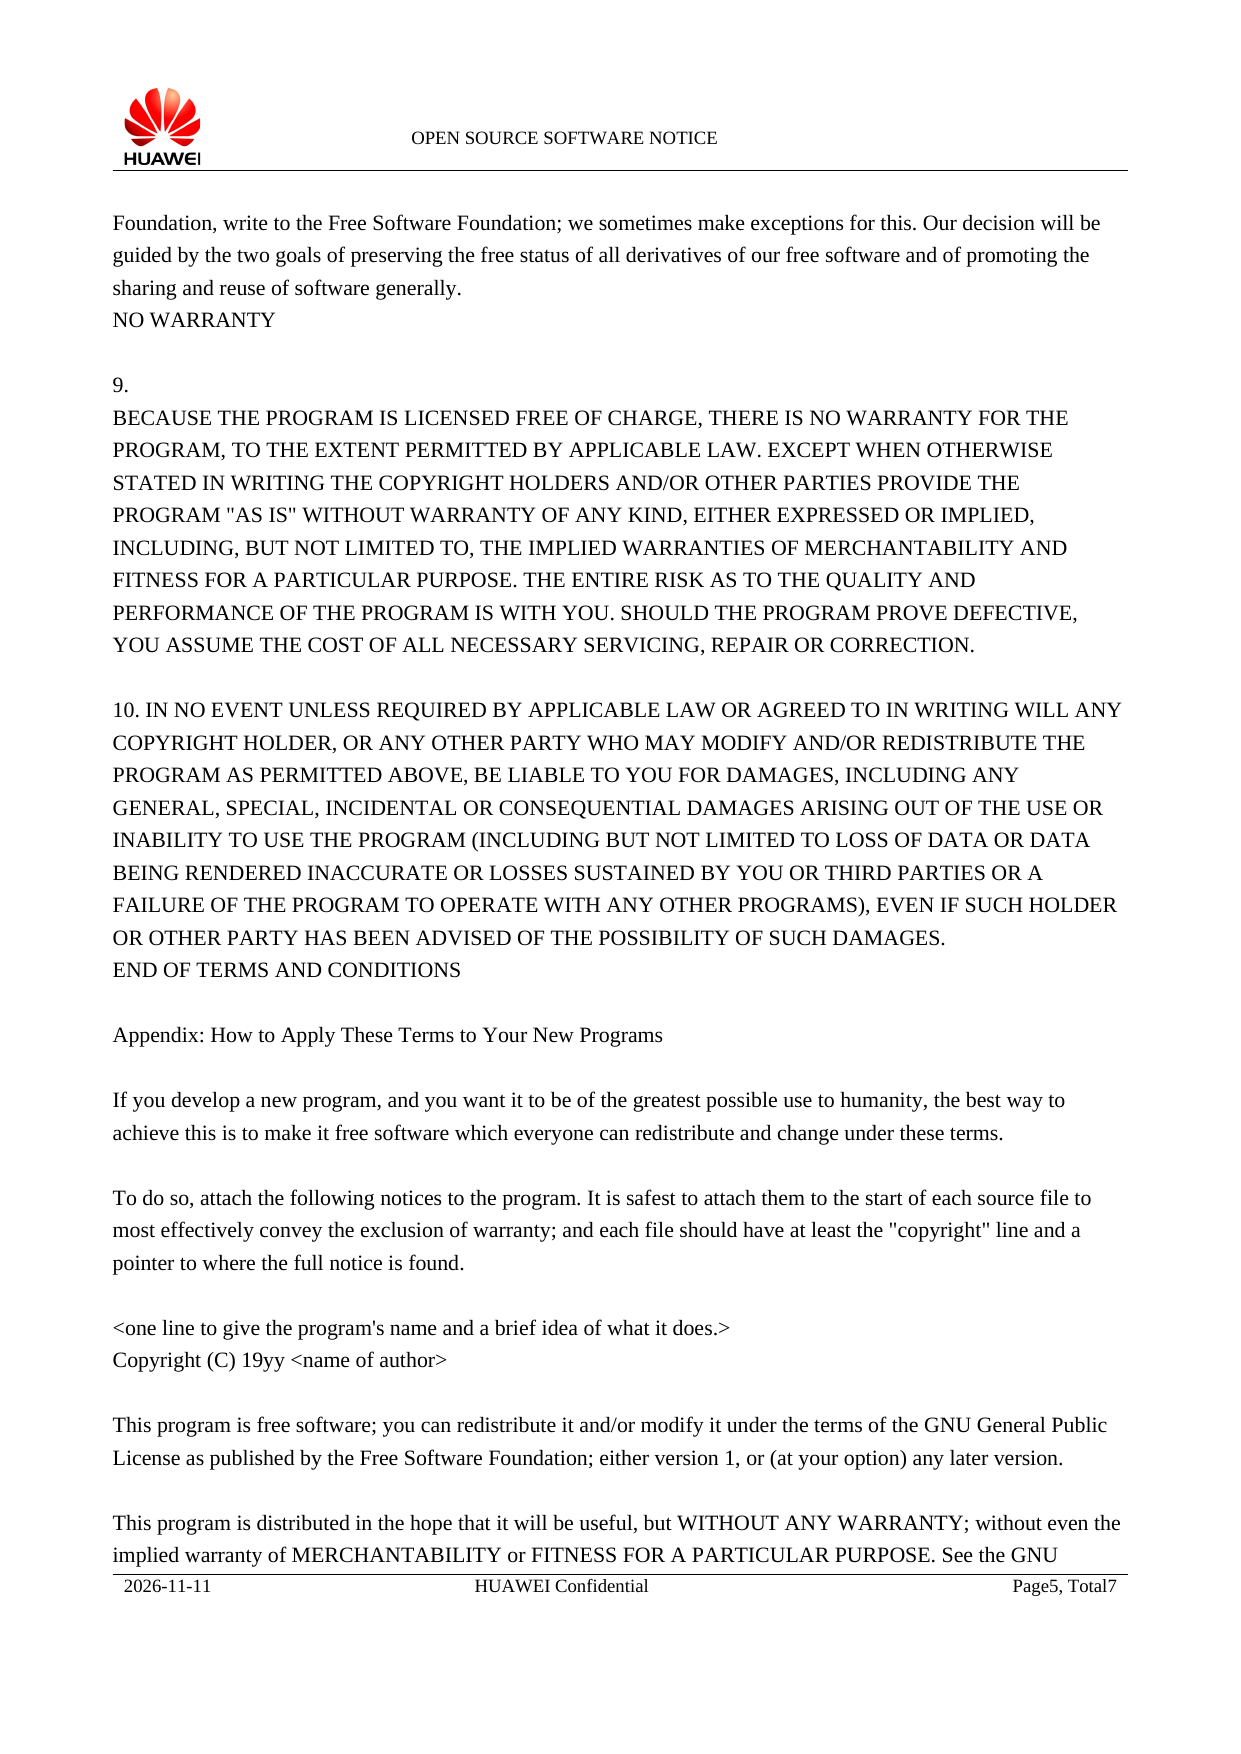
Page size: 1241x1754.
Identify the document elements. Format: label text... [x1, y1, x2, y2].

picture [124, 88, 201, 165]
